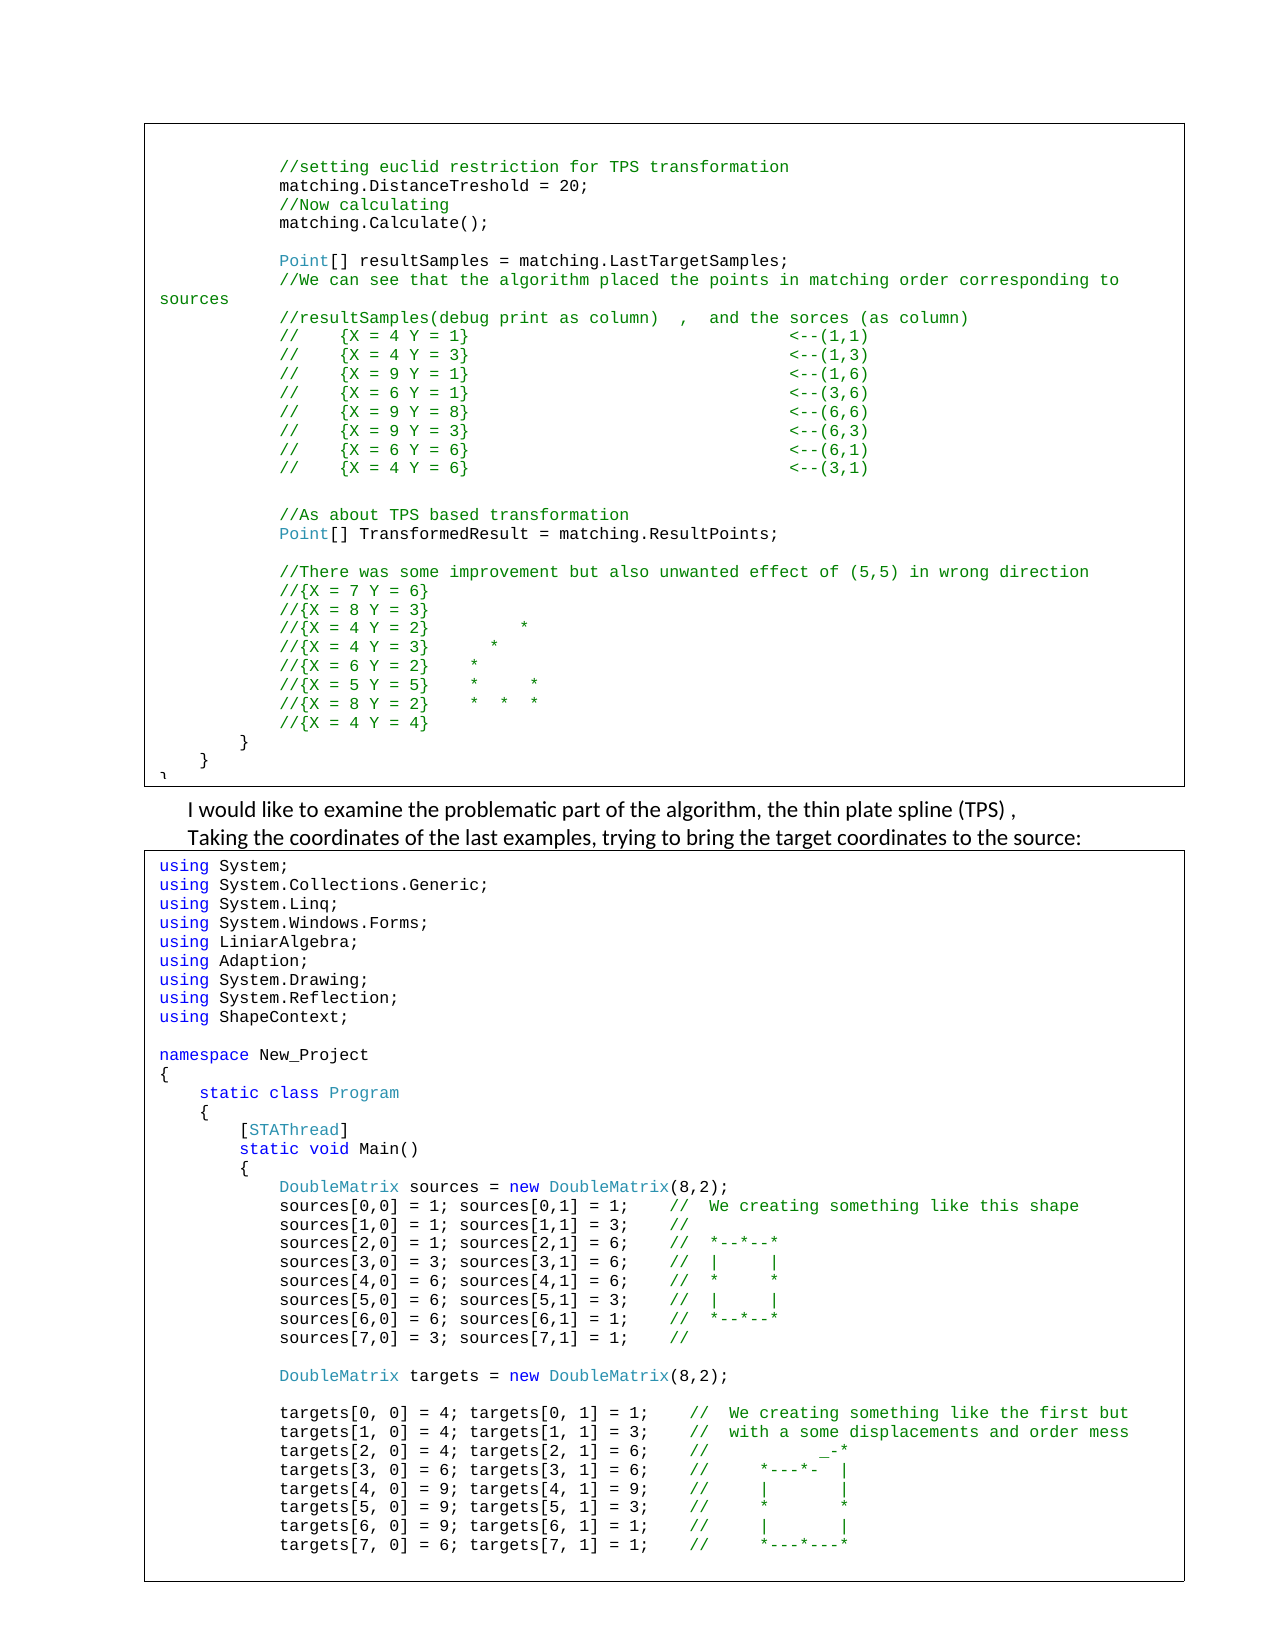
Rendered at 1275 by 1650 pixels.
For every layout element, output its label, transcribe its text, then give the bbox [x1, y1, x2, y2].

text I would like to examine the problematic part of the algorithm, the thin plate spline (TPS) , [187, 795, 1087, 823]
text Taking the coordinates of the last examples, trying to bring the target coordinates to the source: [187, 823, 1087, 850]
